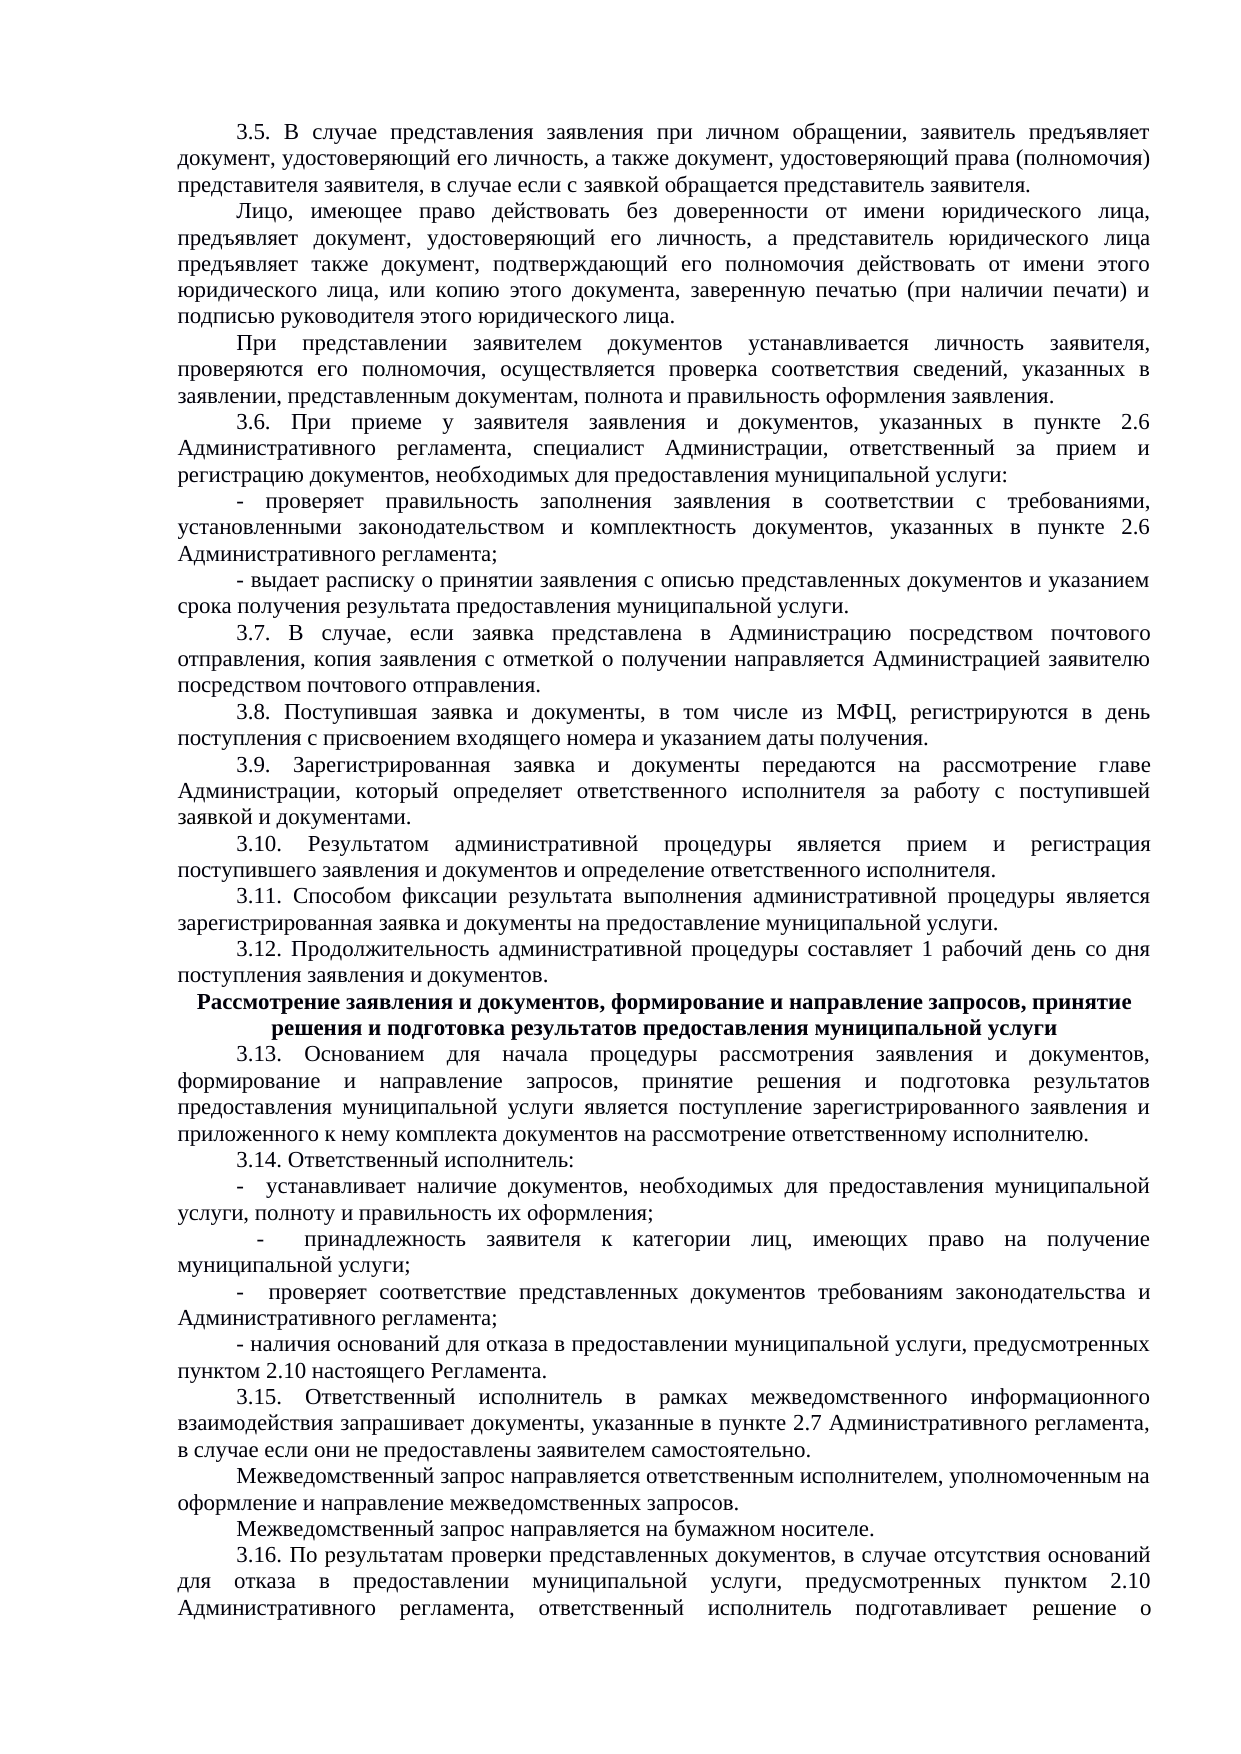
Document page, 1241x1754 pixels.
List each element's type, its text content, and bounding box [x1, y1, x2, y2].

text 3.8. Поступившая заявка и документы, в том числе из МФЦ, регистрируются в день поступления с присвоением входящего номера и указанием даты получения. [177, 698, 1152, 751]
text 3.7. В случае, если заявка представлена в Администрацию посредством почтового отправления, копия заявления с отметкой о получении направляется Администрацией заявителю посредством почтового отправления. [177, 619, 1152, 698]
text 3.9. Зарегистрированная заявка и документы передаются на рассмотрение главе Администрации, который определяет ответственного исполнителя за работу с поступившей заявкой и документами. [177, 751, 1152, 830]
text 3.15. Ответственный исполнитель в рамках межведомственного информационного взаимодействия запрашивает документы, указанные в пункте 2.7 Административного регламента, в случае если они не предоставлены заявителем самостоятельно. [177, 1383, 1152, 1462]
text Рассмотрение заявления и документов, формирование и направление запросов, принятие решения и подготовка результатов предоставления муниципальной услуги [177, 988, 1152, 1041]
text 3.10. Результатом административной процедуры является прием и регистрация поступившего заявления и документов и определение ответственного исполнителя. [177, 830, 1152, 882]
text 3.5. В случае представления заявления при личном обращении, заявитель предъявляет документ, удостоверяющий его личность, а также документ, удостоверяющий права (полномочия) представителя заявителя, в случае если с заявкой обращается представитель заявителя. [177, 118, 1152, 197]
text - наличия оснований для отказа в предоставлении муниципальной услуги, предусмотренных пунктом 2.10 настоящего Регламента. [177, 1330, 1152, 1383]
text 3.12. Продолжительность административной процедуры составляет 1 рабочий день со дня поступления заявления и документов. [177, 935, 1152, 988]
text Межведомственный запрос направляется ответственным исполнителем, уполномоченным на оформление и направление межведомственных запросов. [177, 1462, 1152, 1515]
text Межведомственный запрос направляется на бумажном носителе. [177, 1515, 1152, 1541]
text Лицо, имеющее право действовать без доверенности от имени юридического лица, предъявляет документ, удостоверяющий его личность, а представитель юридического лица предъявляет также документ, подтверждающий его полномочия действовать от имени этого юридического лица, или копию этого документа, заверенную печатью (при наличии печати) и подписью руководителя этого юридического лица. [177, 197, 1152, 329]
text - выдает расписку о принятии заявления с описью представленных документов и указанием срока получения результата предоставления муниципальной услуги. [177, 566, 1152, 619]
text 3.11. Способом фиксации результата выполнения административной процедуры является зарегистрированная заявка и документы на предоставление муниципальной услуги. [177, 882, 1152, 935]
text - устанавливает наличие документов, необходимых для предоставления муниципальной услуги, полноту и правильность их оформления; [177, 1172, 1152, 1225]
text - проверяет соответствие представленных документов требованиям законодательства и Административного регламента; [177, 1278, 1152, 1330]
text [177, 1541, 1152, 1620]
text 3.6. При приеме у заявителя заявления и документов, указанных в пункте 2.6 Административного регламента, специалист Администрации, ответственный за прием и регистрацию документов, необходимых для предоставления муниципальной услуги: [177, 408, 1152, 487]
text - принадлежность заявителя к категории лиц, имеющих право на получение муниципальной услуги; [177, 1225, 1152, 1278]
text При представлении заявителем документов устанавливается личность заявителя, проверяются его полномочия, осуществляется проверка соответствия сведений, указанных в заявлении, представленным документам, полнота и правильность оформления заявления. [177, 329, 1152, 408]
text 3.14. Ответственный исполнитель: [177, 1146, 1152, 1172]
text 3.13. Основанием для начала процедуры рассмотрения заявления и документов, формирование и направление запросов, принятие решения и подготовка результатов предоставления муниципальной услуги является поступление зарегистрированного заявления и приложенного к нему комплекта документов на рассмотрение ответственному исполнителю. [177, 1041, 1152, 1146]
text - проверяет правильность заполнения заявления в соответствии с требованиями, установленными законодательством и комплектность документов, указанных в пункте 2.6 Административного регламента; [177, 487, 1152, 566]
